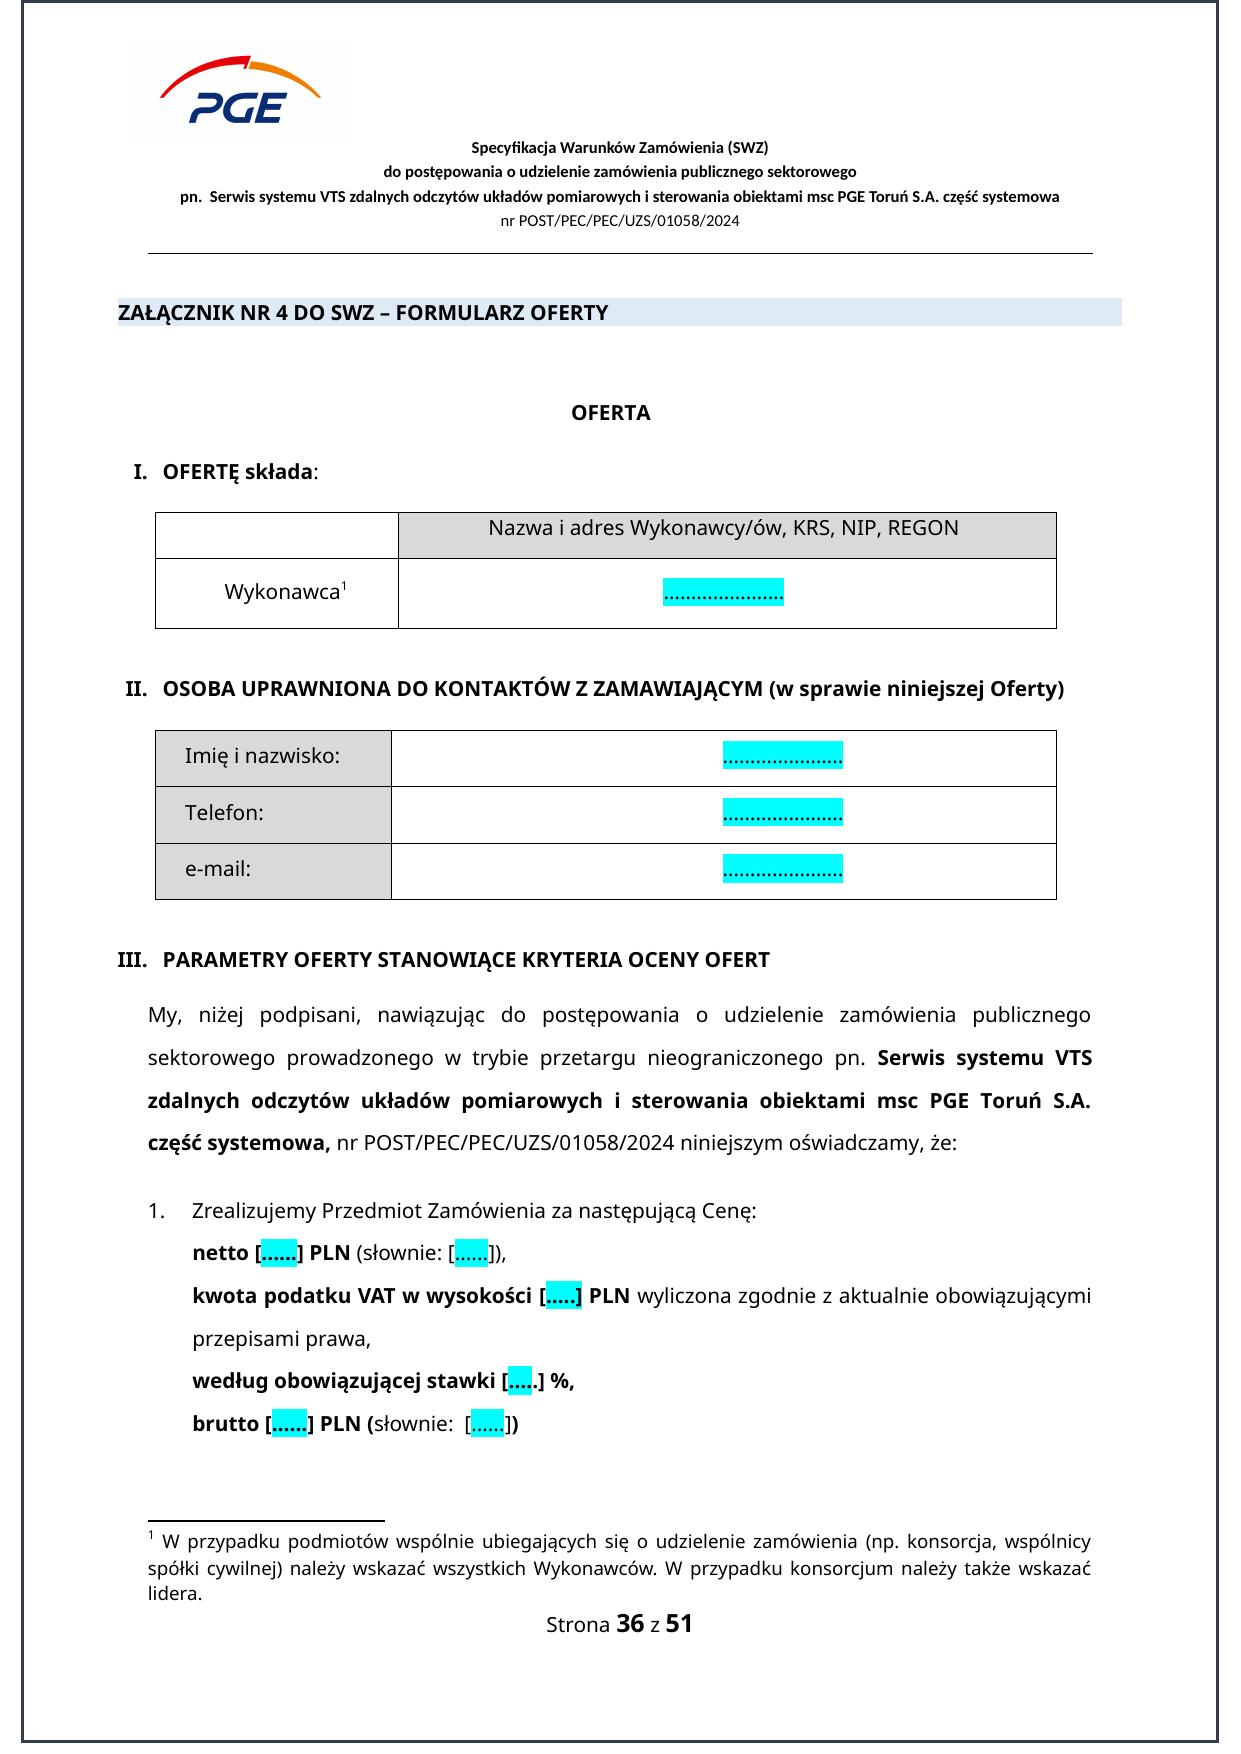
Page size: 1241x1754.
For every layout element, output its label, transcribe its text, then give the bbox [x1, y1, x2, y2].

table_header …………………. [392, 731, 1056, 786]
picture [131, 39, 351, 145]
table_header Nazwa i adres Wykonawcy/ów, KRS, NIP, REGON [399, 513, 1056, 558]
list PARAMETRY OFERTY STANOWIĄCE KRYTERIA OCENY OFERT [148, 945, 1093, 974]
table_cell …………………. [399, 559, 1056, 628]
list Ofertę składa: [148, 457, 1093, 486]
list netto [......] PLN (słownie: [......]), [192, 1238, 1093, 1267]
table_cell Wykonawca [156, 559, 398, 628]
text OFERTA [129, 398, 1093, 426]
list brutto [......] PLN (słownie: [......]) [504, 1409, 1093, 1437]
table_header Imię i nazwisko: [156, 731, 391, 786]
table_cell Telefon: [156, 787, 391, 843]
list OSOBA uprawniona DO KONTAKTÓW z zamawiającym (w sprawie niniejszej Oferty) [148, 674, 1093, 703]
text My, niżej podpisani, nawiązując do postępowania o udzielenie zamówienia publicznego sektorowego prowadzonego w trybie przetargu nieograniczonego pn. Serwis systemu VTS zdalnych odczytów układów pomiarowych i sterowania obiektami msc PGE Toruń S.A. część systemowa, nr POST/PEC/PEC/UZS/01058/2024 niniejszym oświadczamy, że: [148, 1001, 1093, 1157]
list według obowiązującej stawki […..] %, [192, 1366, 508, 1395]
list kwota podatku VAT w wysokości [.....] PLN wyliczona zgodnie z aktualnie obowiązującymi przepisami prawa, [192, 1281, 1093, 1352]
table_cell …………………. [392, 844, 1056, 899]
table_cell e-mail: [156, 844, 391, 899]
list Zrealizujemy Przedmiot Zamówienia za następującą Cenę: [148, 1196, 1093, 1224]
list brutto [......] PLN (słownie: [......]) [307, 1409, 471, 1437]
list według obowiązującej stawki […..] %, [532, 1366, 1093, 1395]
table_cell …………………. [392, 787, 1056, 843]
subtitle ZAŁĄCZNIK NR 4 DO SWZ – FORMULARZ OFERTY [118, 298, 1122, 326]
table_header [156, 513, 398, 558]
